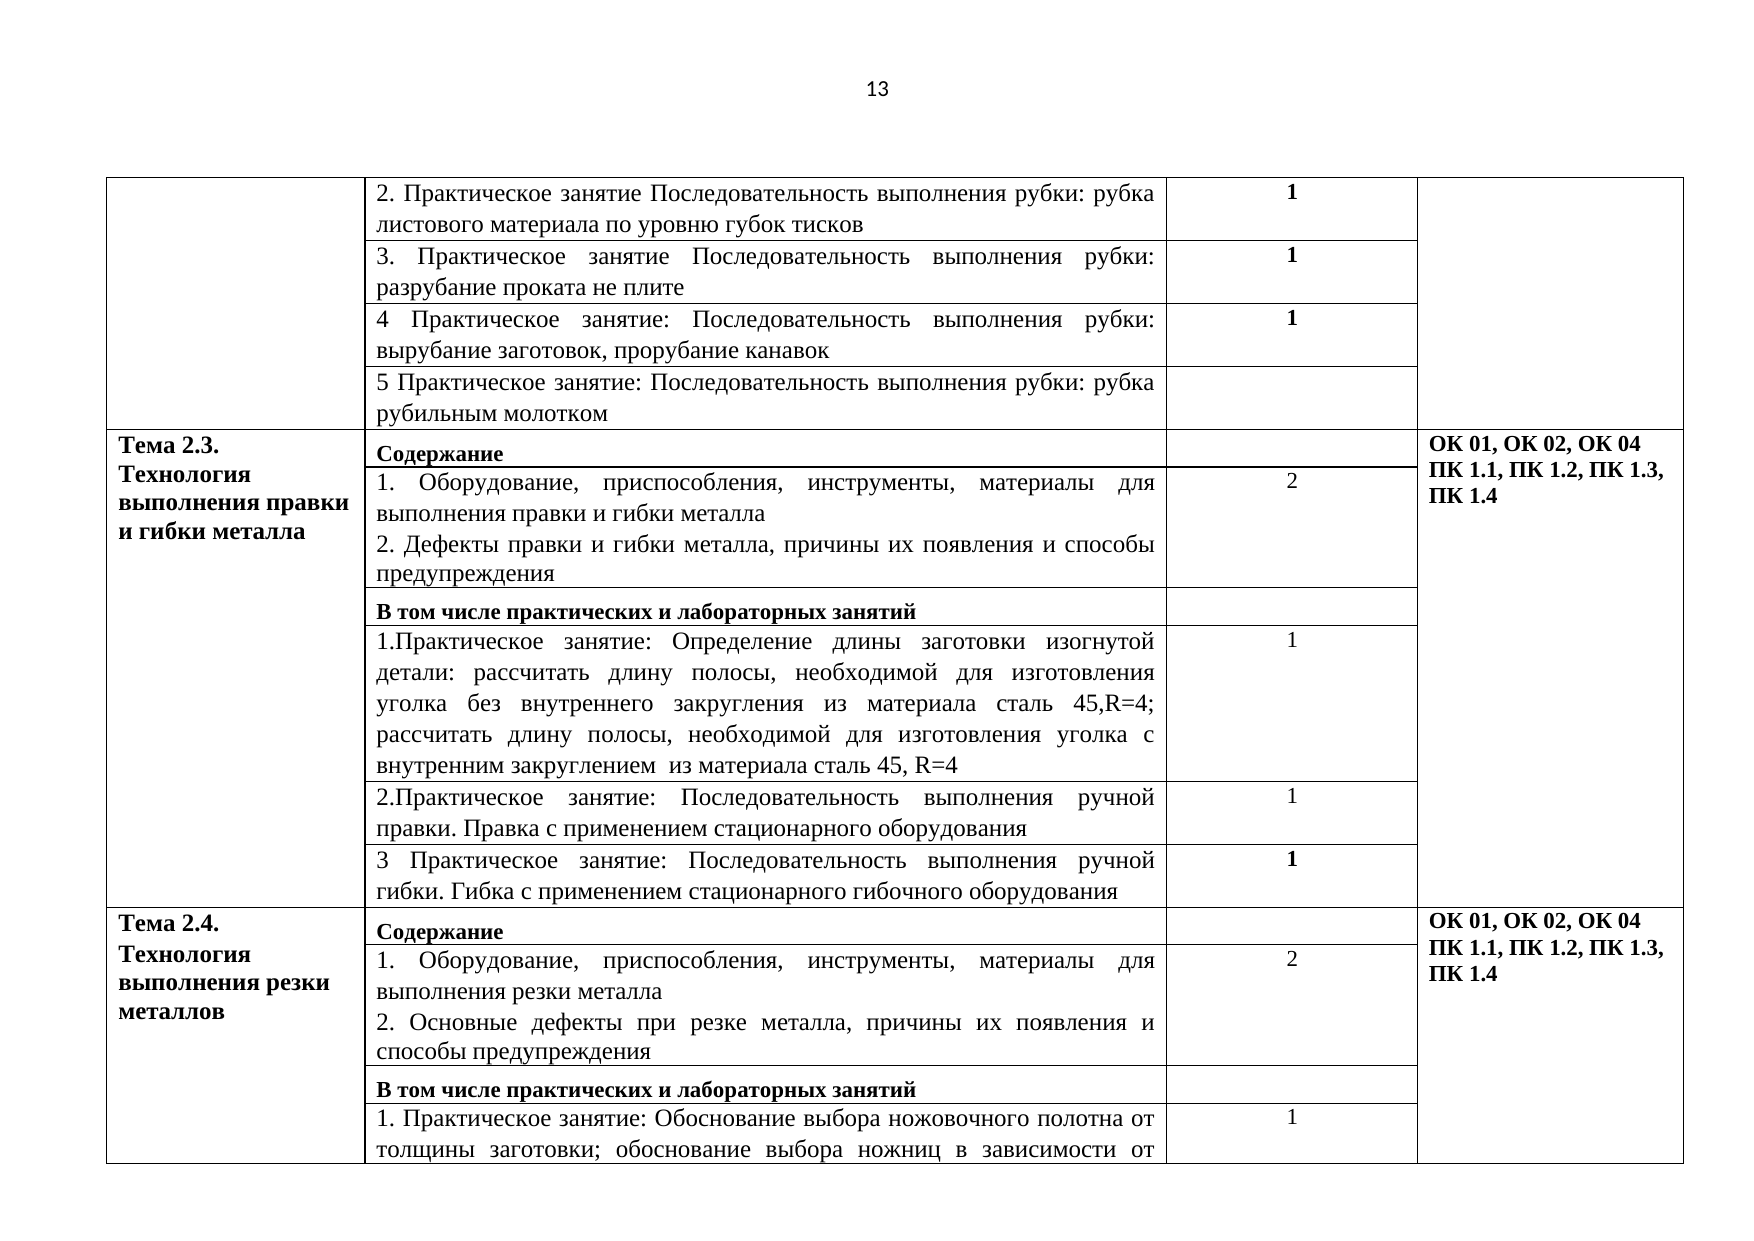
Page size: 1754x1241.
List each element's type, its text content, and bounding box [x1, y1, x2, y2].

table_cell Тема 2.3. Технология выполнения правки и гибки металла [107, 430, 364, 907]
table_cell ОК 01, ОК 02, ОК 04 ПК 1.1, ПК 1.2, ПК 1.3, ПК 1.4 [1418, 908, 1683, 1163]
table_cell 1 [1167, 1104, 1417, 1163]
table_cell 1 [1167, 178, 1417, 240]
table_cell 2 [1167, 468, 1417, 587]
table_cell 1. Оборудование, приспособления, инструменты, материалы для выполнения правки и гибки металла 2. Дефекты правки и гибки металла, причины их появления и способы предупреждения [366, 468, 1166, 587]
table_cell 2.Практическое занятие: Последовательность выполнения ручной правки. Правка с применением стационарного оборудования [366, 782, 1166, 844]
table_cell Содержание [366, 908, 1166, 944]
table_cell [1167, 908, 1417, 944]
table_cell 2 [1167, 945, 1417, 1065]
table_cell 5 Практическое занятие: Последовательность выполнения рубки: рубка рубильным молотком [366, 367, 1166, 429]
table_cell 1.Практическое занятие: Определение длины заготовки изогнутой детали: рассчитать длину полосы, необходимой для изготовления уголка без внутреннего закругления из материала сталь 45,R=4; рассчитать длину полосы, необходимой для изготовления уголка с внутренним закруглением из материала сталь 45, R=4 [366, 626, 1166, 781]
table_cell В том числе практических и лабораторных занятий [366, 1066, 1166, 1102]
table_cell Содержание [366, 430, 1166, 466]
table_cell 1 [1167, 845, 1417, 907]
table_cell 3 Практическое занятие: Последовательность выполнения ручной гибки. Гибка с применением стационарного гибочного оборудования [366, 845, 1166, 907]
table_cell [1167, 588, 1417, 625]
table_cell 1. Оборудование, приспособления, инструменты, материалы для выполнения резки металла 2. Основные дефекты при резке металла, причины их появления и способы предупреждения [366, 945, 1166, 1065]
table_cell [1167, 1066, 1417, 1102]
table_cell [1167, 430, 1417, 466]
table_cell 1 [1167, 304, 1417, 366]
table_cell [366, 1104, 1166, 1163]
table_cell 3. Практическое занятие Последовательность выполнения рубки: разрубание проката не плите [366, 241, 1166, 303]
table_cell 4 Практическое занятие: Последовательность выполнения рубки: вырубание заготовок, прорубание канавок [366, 304, 1166, 366]
table_cell В том числе практических и лабораторных занятий [366, 588, 1166, 625]
table_cell 1 [1167, 626, 1417, 781]
table_cell 1 [1167, 782, 1417, 844]
table_cell 2. Практическое занятие Последовательность выполнения рубки: рубка листового материала по уровню губок тисков [366, 178, 1166, 240]
table_cell 1 [1167, 241, 1417, 303]
table_cell [1167, 367, 1417, 429]
table_cell Тема 2.4. Технология выполнения резки металлов [107, 908, 364, 1163]
table_cell ОК 01, ОК 02, ОК 04 ПК 1.1, ПК 1.2, ПК 1.3, ПК 1.4 [1418, 430, 1683, 907]
